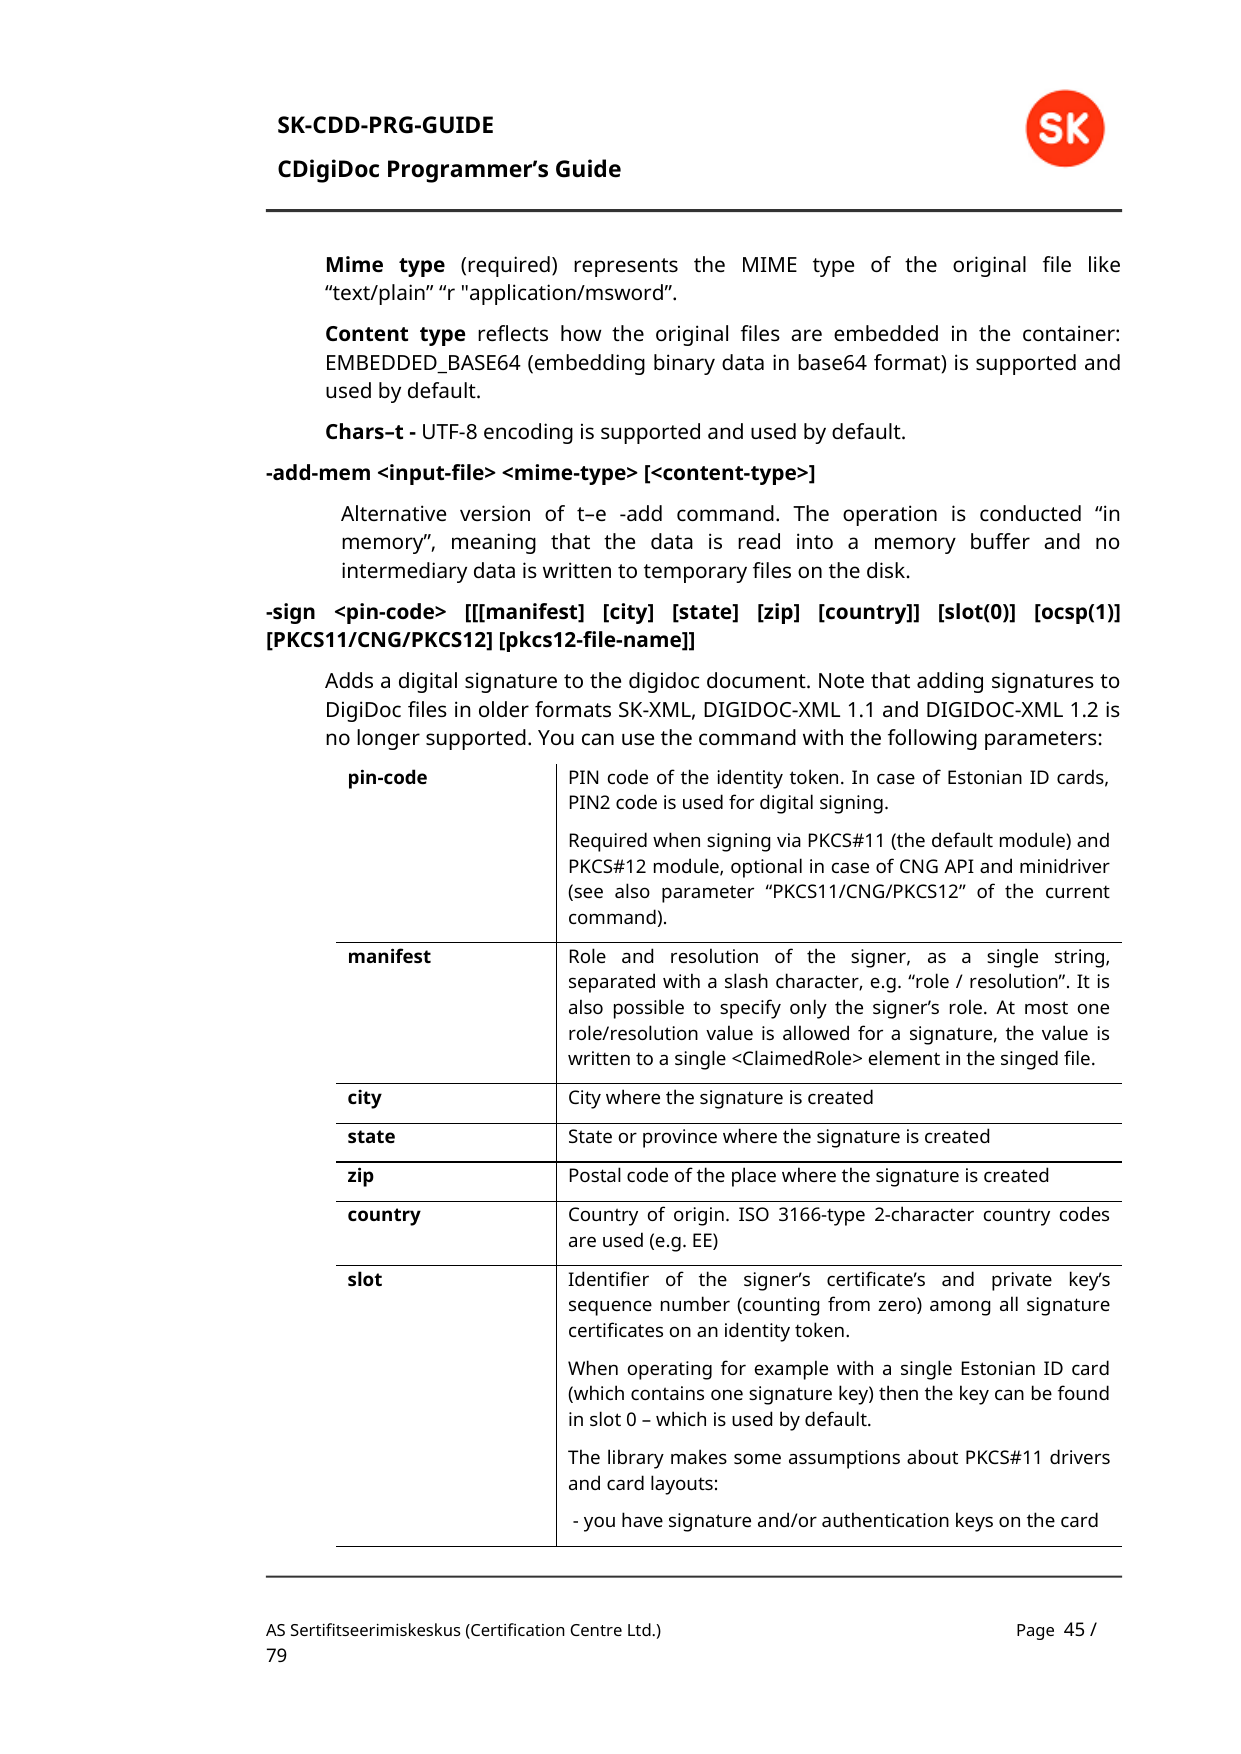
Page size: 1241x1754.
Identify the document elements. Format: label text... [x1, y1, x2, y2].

text -sign <pin-code> [[[manifest] [city] [state] [zip] [country]] [slot(0)] [ocsp(1)] [PKCS11/CNG/PKCS12] [pkcs12-file-name]] [266, 597, 1122, 654]
text Alternative version of t–e -add command. The operation is conducted “in memory”, meaning that the data is read into a memory buffer and no intermediary data is written to temporary files on the disk. [341, 499, 1122, 584]
table_cell slot [336, 1266, 556, 1546]
table_header pin-code [336, 764, 556, 942]
text Mime type (required) represents the MIME type of the original file like “text/plain” “r "application/msword”. [325, 250, 1122, 307]
table_cell City where the signature is created [557, 1084, 1122, 1122]
text -add-mem <input-file> <mime-type> [<content-type>] [266, 458, 1122, 487]
table_cell country [336, 1202, 556, 1265]
text Adds a digital signature to the digidoc document. Note that adding signatures to DigiDoc files in older formats SK-XML, DIGIDOC-XML 1.1 and DIGIDOC-XML 1.2 is no longer supported. You can use the command with the following parameters: [325, 666, 1122, 752]
text Content type reflects how the original files are embedded in the container: EMBEDDED_BASE64 (embedding binary data in base64 format) is supported and used by default. [325, 319, 1122, 405]
table_cell Postal code of the place where the signature is created [557, 1163, 1122, 1201]
table_cell Country of origin. ISO 3166-type 2-character country codes are used (e.g. EE) [557, 1202, 1122, 1265]
picture [1024, 88, 1110, 170]
table_header PIN code of the identity token. In case of Estonian ID cards, PIN2 code is used for digital signing. Required when signing via PKCS#11 (the default module) and PKCS#12 module, optional in case of CNG API and minidriver (see also parameter “PKCS11/CNG/PKCS12” of the current command). [557, 764, 1122, 942]
table_cell city [336, 1084, 556, 1122]
table_cell Role and resolution of the signer, as a single string, separated with a slash character, e.g. “role / resolution”. It is also possible to specify only the signer’s role. At most one role/resolution value is allowed for a signature, the value is written to a single <ClaimedRole> element in the singed file. [557, 943, 1122, 1083]
text Chars–t - UTF-8 encoding is supported and used by default. [325, 417, 1122, 446]
table_cell state [336, 1124, 556, 1161]
table_cell zip [336, 1163, 556, 1201]
table_cell State or province where the signature is created [557, 1124, 1122, 1161]
table_cell manifest [336, 943, 556, 1083]
